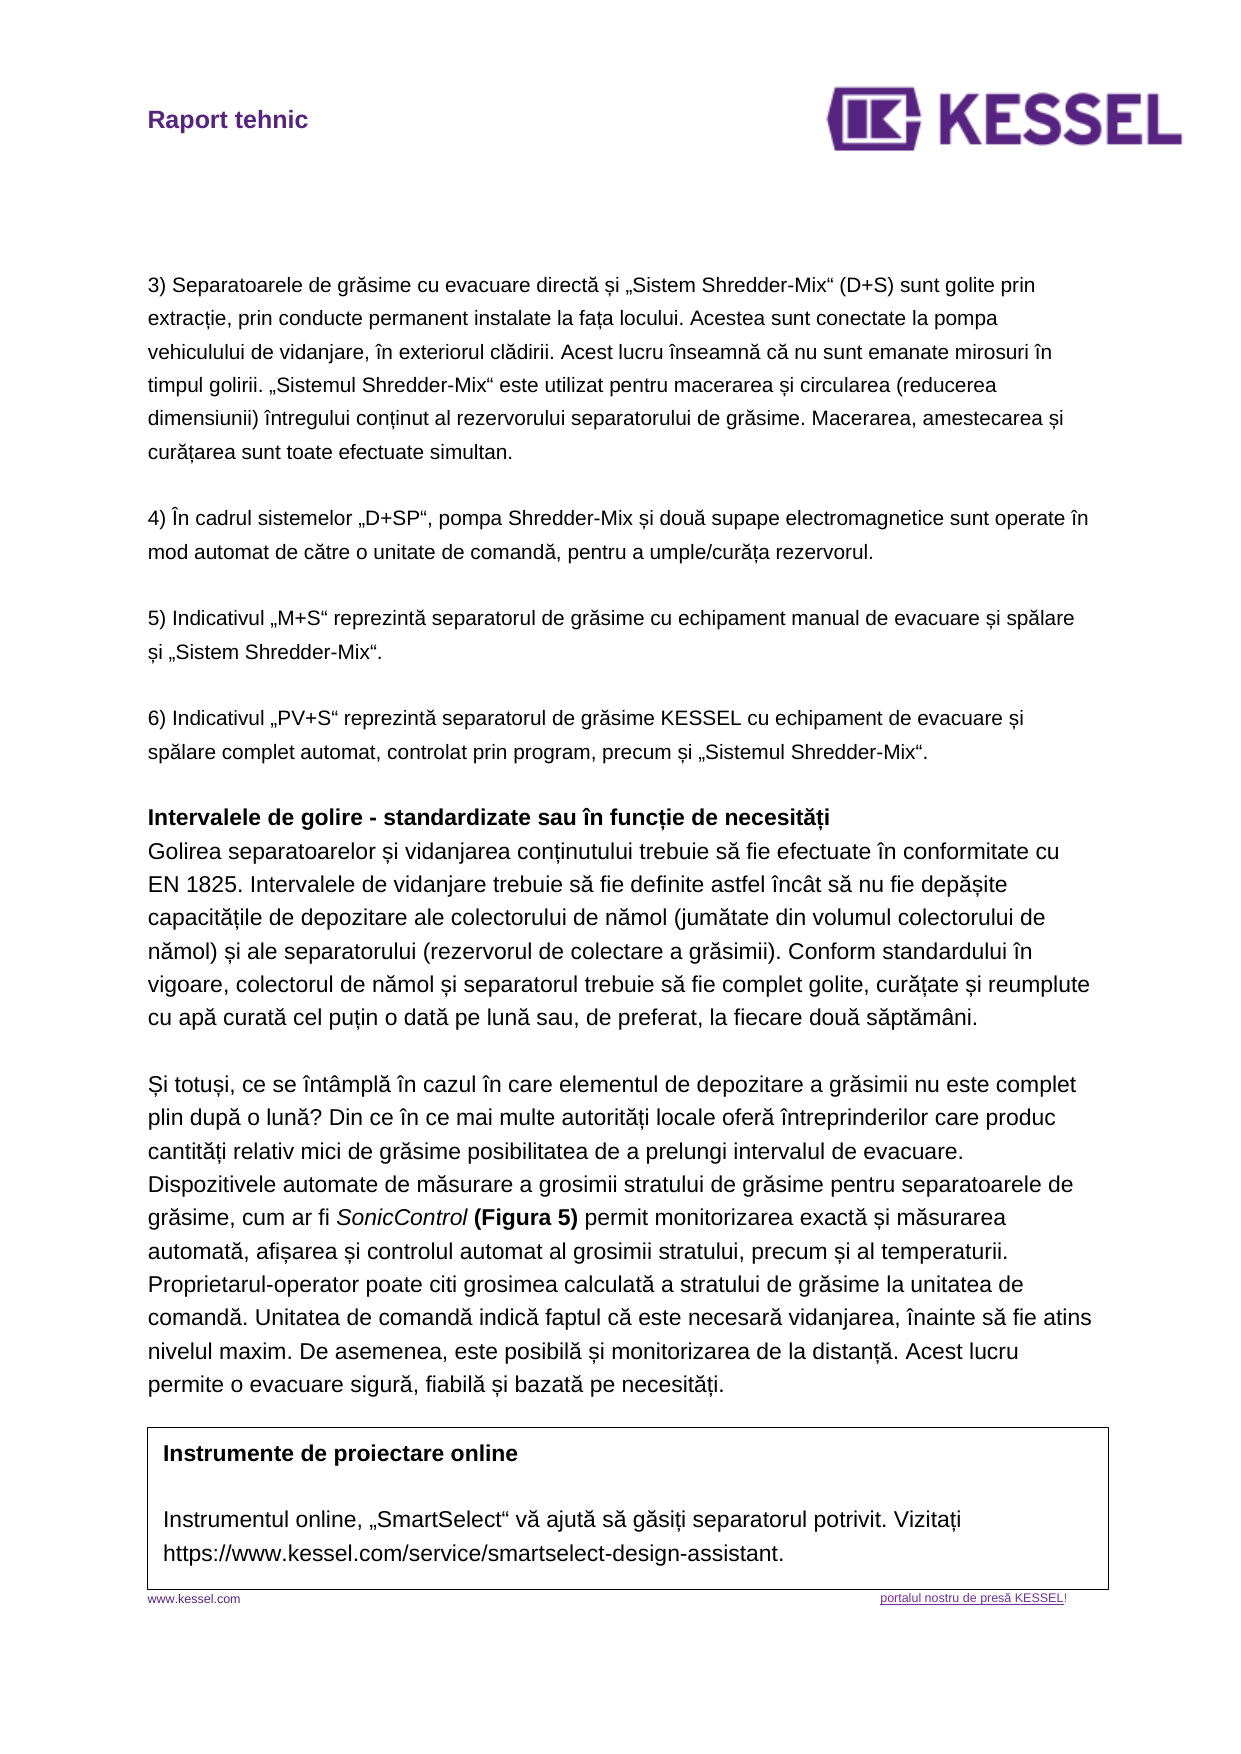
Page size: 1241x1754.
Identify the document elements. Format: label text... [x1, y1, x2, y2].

text 6) Indicativul „PV+S“ reprezintă separatorul de grăsime KESSEL cu echipament de evacuare și spălare complet automat, controlat prin program, precum și „Sistemul Shredder-Mix“. [148, 699, 1092, 766]
text Golirea separatoarelor și vidanjarea conținutului trebuie să fie efectuate în conformitate cu EN 1825. Intervalele de vidanjare trebuie să fie definite astfel încât să nu fie depășite capacitățile de depozitare ale colectorului de nămol (jumătate din volumul colectorului de nămol) și ale separatorului (rezervorul de colectare a grăsimii). Conform standardului în vigoare, colectorul de nămol și separatorul trebuie să fie complet golite, curățate și reumplute cu apă curată cel puțin o dată pe lună sau, de preferat, la fiecare două săptămâni. [148, 832, 1092, 1032]
text Și totuși, ce se întâmplă în cazul în care elementul de depozitare a grăsimii nu este complet plin după o lună? Din ce în ce mai multe autorități locale oferă întreprinderilor care produc cantități relativ mici de grăsime posibilitatea de a prelungi intervalul de evacuare. Dispozitivele automate de măsurare a grosimii stratului de grăsime pentru separatoarele de grăsime, cum ar fi SonicControl (Figura 5) permit monitorizarea exactă și măsurarea automată, afișarea și controlul automat al grosimii stratului, precum și al temperaturii. Proprietarul-operator poate citi grosimea calculată a stratului de grăsime la unitatea de comandă. Unitatea de comandă indică faptul că este necesară vidanjarea, înainte să fie atins nivelul maxim. De asemenea, este posibilă și monitorizarea de la distanță. Acest lucru permite o evacuare sigură, fiabilă și bazată pe necesități. [148, 1066, 1092, 1399]
text 4) În cadrul sistemelor „D+SP“, pompa Shredder-Mix și două supape electromagnetice sunt operate în mod automat de către o unitate de comandă, pentru a umple/curăța rezervorul. [148, 499, 1092, 566]
text 3) Separatoarele de grăsime cu evacuare directă și „Sistem Shredder-Mix“ (D+S) sunt golite prin extracție, prin conducte permanent instalate la fața locului. Acestea sunt conectate la pompa vehiculului de vidanjare, în exteriorul clădirii. Acest lucru înseamnă că nu sunt emanate mirosuri în timpul golirii. „Sistemul Shredder-Mix“ este utilizat pentru macerarea și circularea (reducerea dimensiunii) întregului conținut al rezervorului separatorului de grăsime. Macerarea, amestecarea și curățarea sunt toate efectuate simultan. [148, 266, 1092, 466]
text Intervalele de golire - standardizate sau în funcție de necesități [148, 799, 1092, 832]
text 5) Indicativul „M+S“ reprezintă separatorul de grăsime cu echipament manual de evacuare și spălare și „Sistem Shredder-Mix“. [148, 599, 1092, 666]
